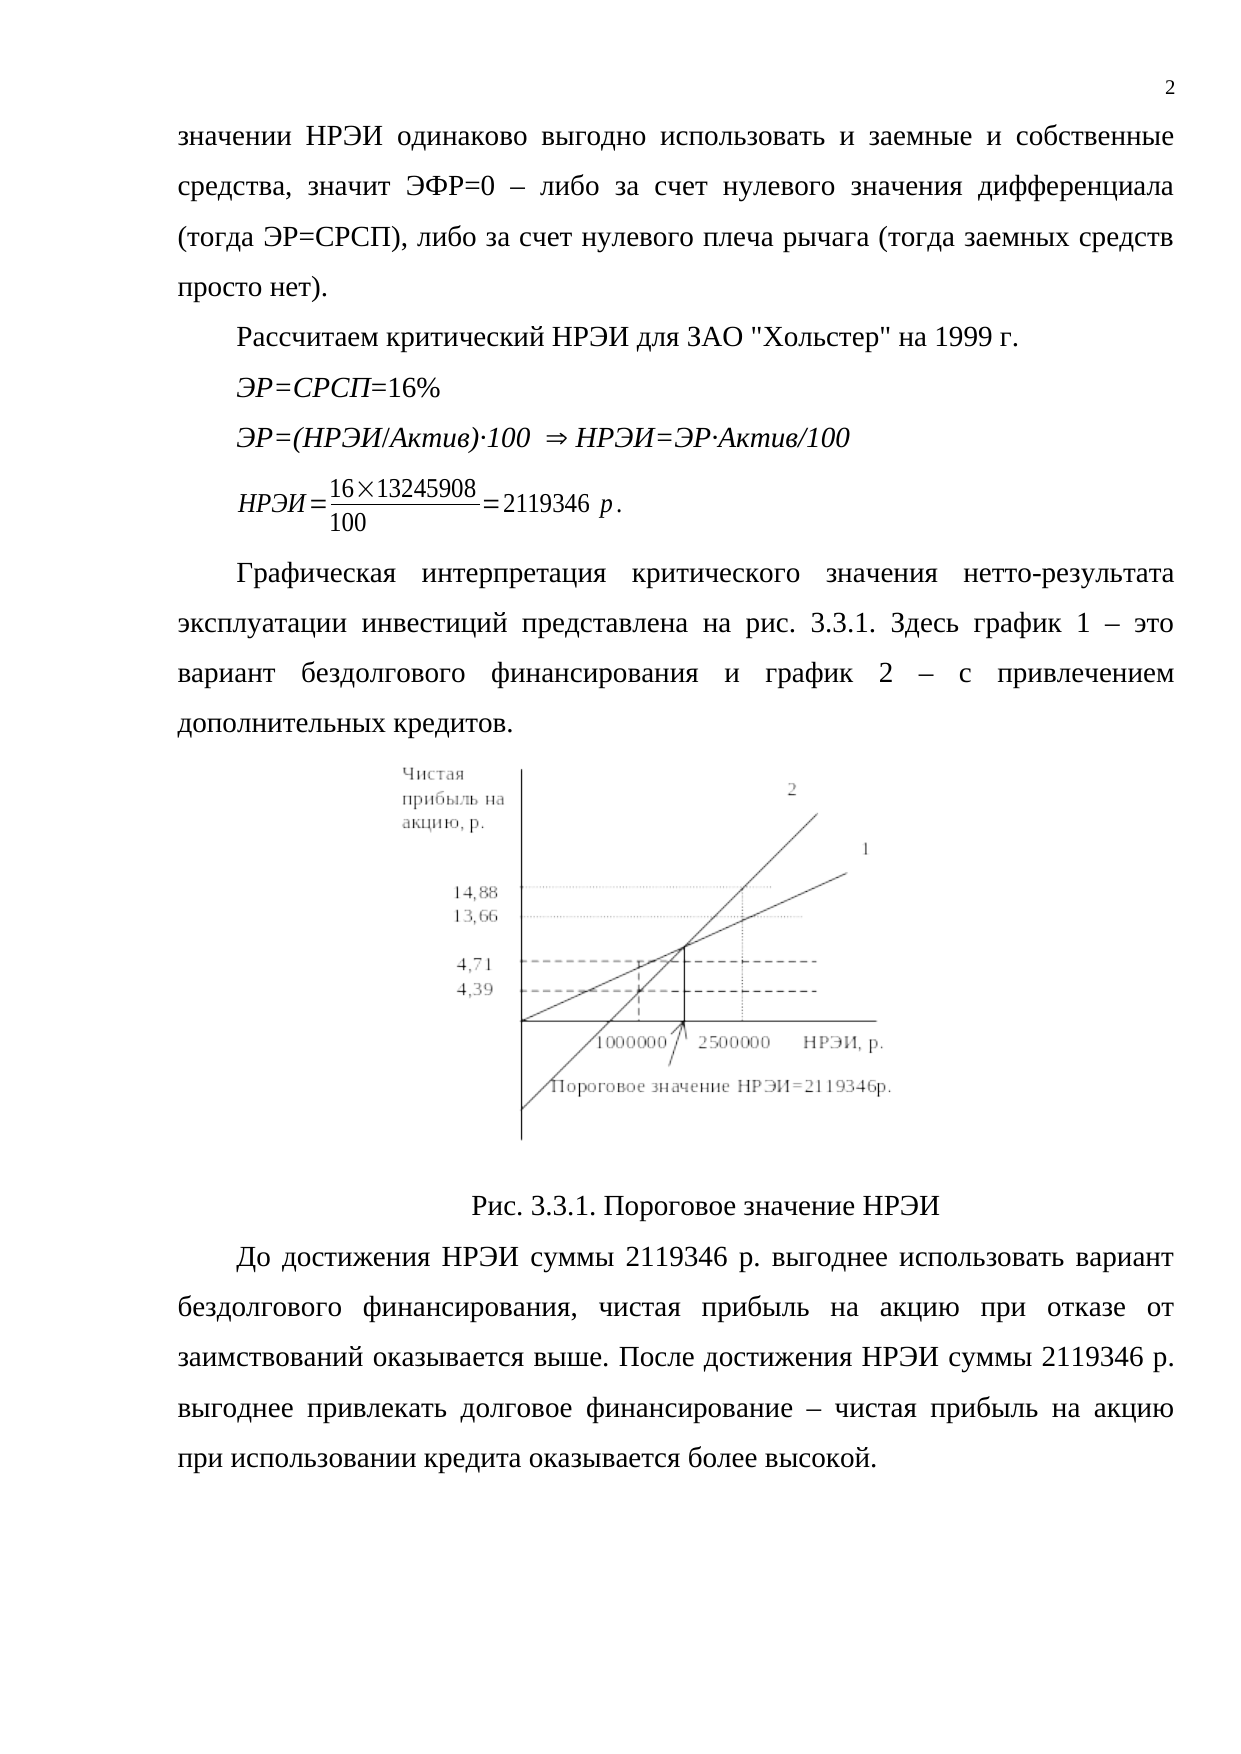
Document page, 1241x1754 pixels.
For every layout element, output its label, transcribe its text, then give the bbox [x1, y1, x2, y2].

text До достижения НРЭИ суммы 2119346 р. выгоднее использовать вариант бездолгового финансирования, чистая прибыль на акцию при отказе от заимствований оказывается выше. После достижения НРЭИ суммы 2119346 р. выгоднее привлекать долговое финансирование – чистая прибыль на акцию при использовании кредита оказывается более высокой. [177, 1239, 1175, 1473]
text Графическая интерпретация критического значения нетто-результата эксплуатации инвестиций представлена на рис. 3.3.1. Здесь график 1 – это вариант бездолгового финансирования и график 2 – с привлечением дополнительных кредитов. [177, 454, 1175, 739]
text ЭР=СРСП=16% [177, 370, 1175, 403]
text Рассчитаем критический НРЭИ для ЗАО "Хольстер" на 1999 г. [177, 319, 1175, 353]
text Рис. 3.3.1. Пороговое значение НРЭИ [177, 756, 1175, 1222]
text ЭР=(НРЭИ/Актив)·100 НРЭИ=ЭР·Актив/100 [177, 420, 1175, 454]
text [177, 118, 1175, 303]
